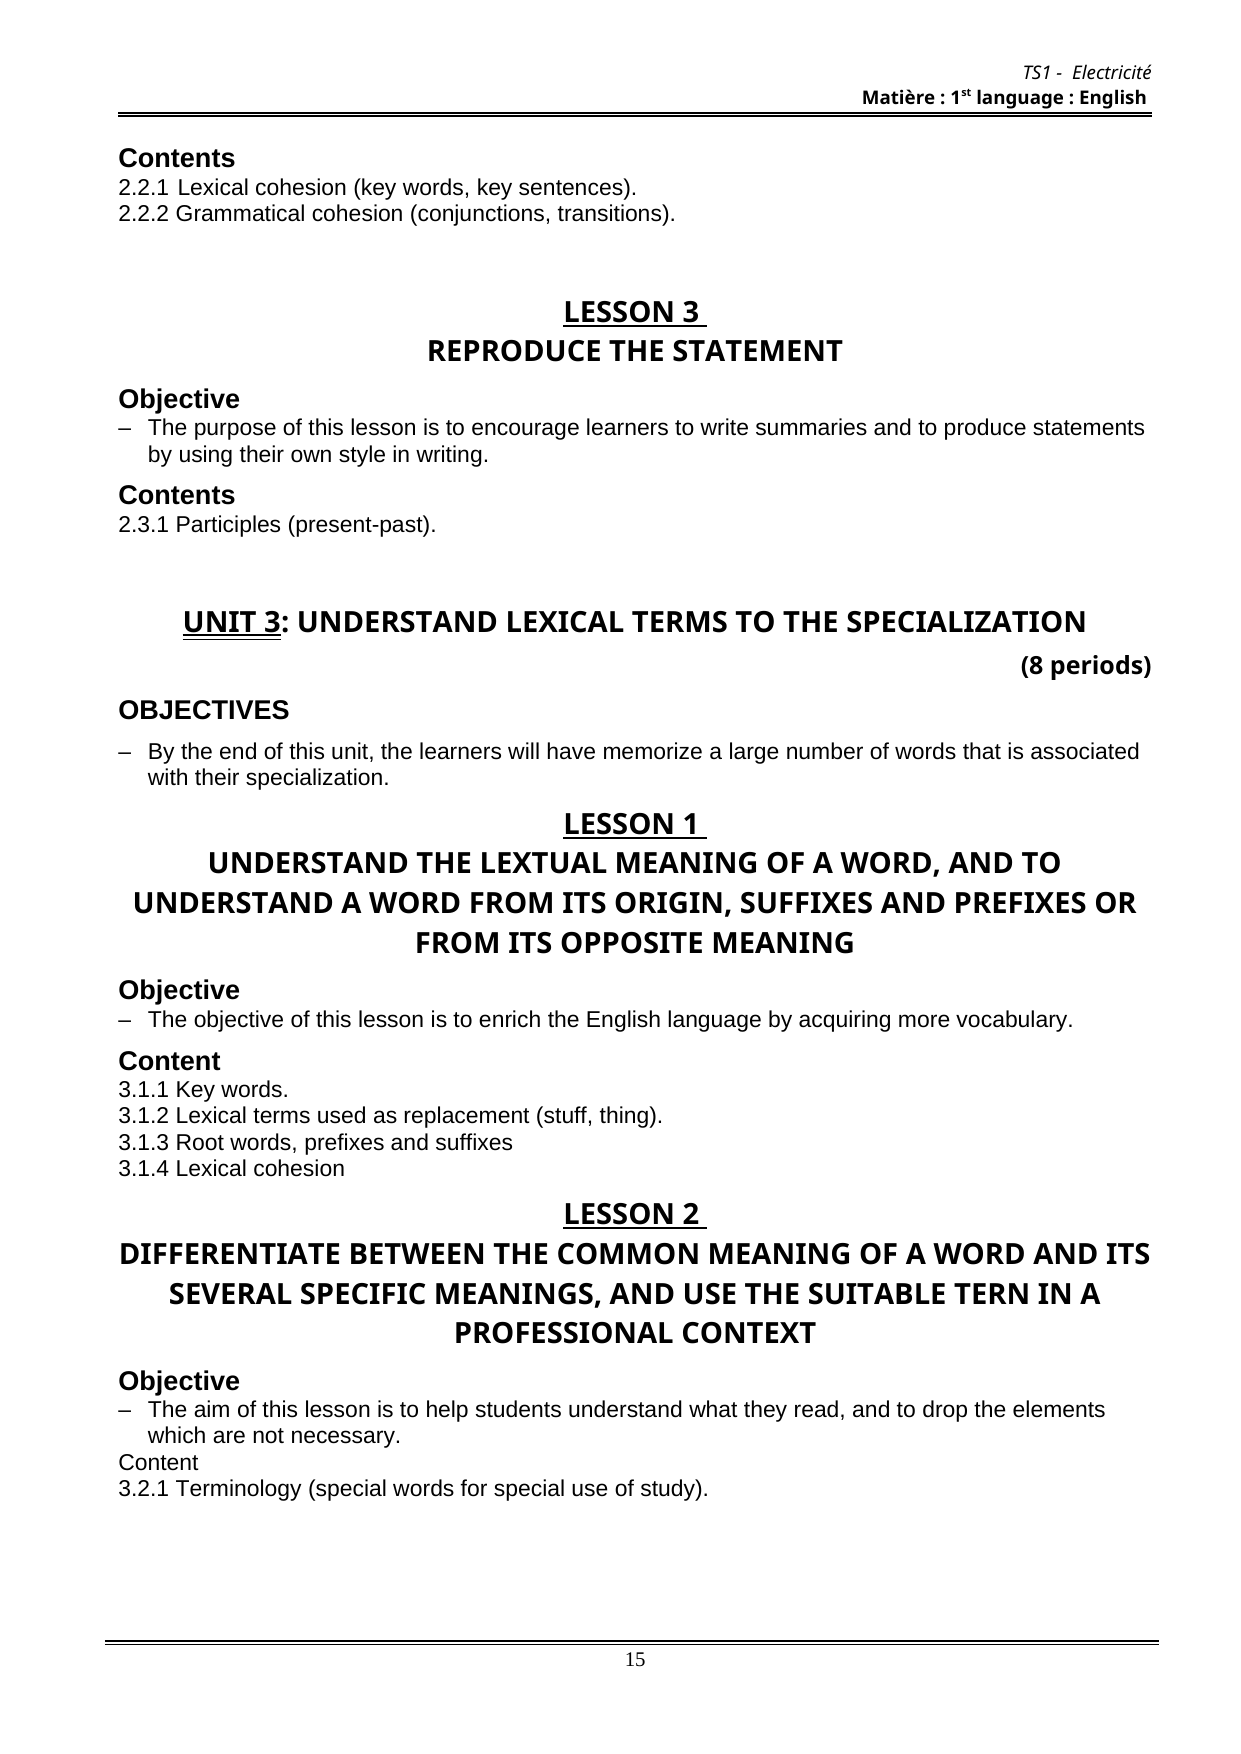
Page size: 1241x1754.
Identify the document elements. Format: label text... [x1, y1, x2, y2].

text 2.2.1 Lexical cohesion (key words, key sentences). [118, 174, 1152, 200]
text 3.1.3 Root words, prefixes and suffixes [118, 1128, 1152, 1155]
title UNIT 3: Understand lexical terms to the specialization [118, 602, 1152, 641]
text – The objective of this lesson is to enrich the English language by acquiring more vocabulary. [118, 1006, 1152, 1032]
text 2.2.2 Grammatical cohesion (conjunctions, transitions). [118, 200, 1152, 226]
subtitle Objective [118, 974, 1152, 1006]
subtitle Contents [118, 479, 1152, 511]
subtitle Content [118, 1044, 1152, 1076]
text – The purpose of this lesson is to encourage learners to write summaries and to produce statements by using their own style in writing. [118, 414, 1152, 467]
title Lesson 1 Understand the lextual meaning of a word, and to understand a word from its origin, suffixes and prefixes or from its opposite meaning [118, 803, 1152, 962]
text – By the end of this unit, the learners will have memorize a large number of words that is associated with their specialization. [118, 738, 1152, 791]
text 3.1.4 Lexical cohesion [118, 1155, 1152, 1181]
text 3.2.1 Terminology (special words for special use of study). [118, 1475, 1152, 1502]
text 3.1.2 Lexical terms used as replacement (stuff, thing). [118, 1102, 1152, 1128]
text 3.1.1 Key words. [118, 1076, 1152, 1102]
title LESSON 3 REPRODUCE THE STATEMENT [118, 291, 1152, 370]
subtitle Objective [118, 1365, 1152, 1396]
text – The aim of this lesson is to help students understand what they read, and to drop the elements which are not necessary. [118, 1396, 1152, 1449]
text (8 periods) [118, 648, 1152, 682]
subtitle Contents [118, 142, 1152, 174]
title LESSON 2 Differentiate between the common meaning of a word and its several specific meanings, and use the suitable tern in a professional context [118, 1194, 1152, 1352]
subtitle Objective [118, 383, 1152, 414]
text Content [118, 1449, 1152, 1475]
text 2.3.1 Participles (present-past). [118, 511, 1152, 537]
subtitle OBJECTIVES [118, 694, 1152, 725]
